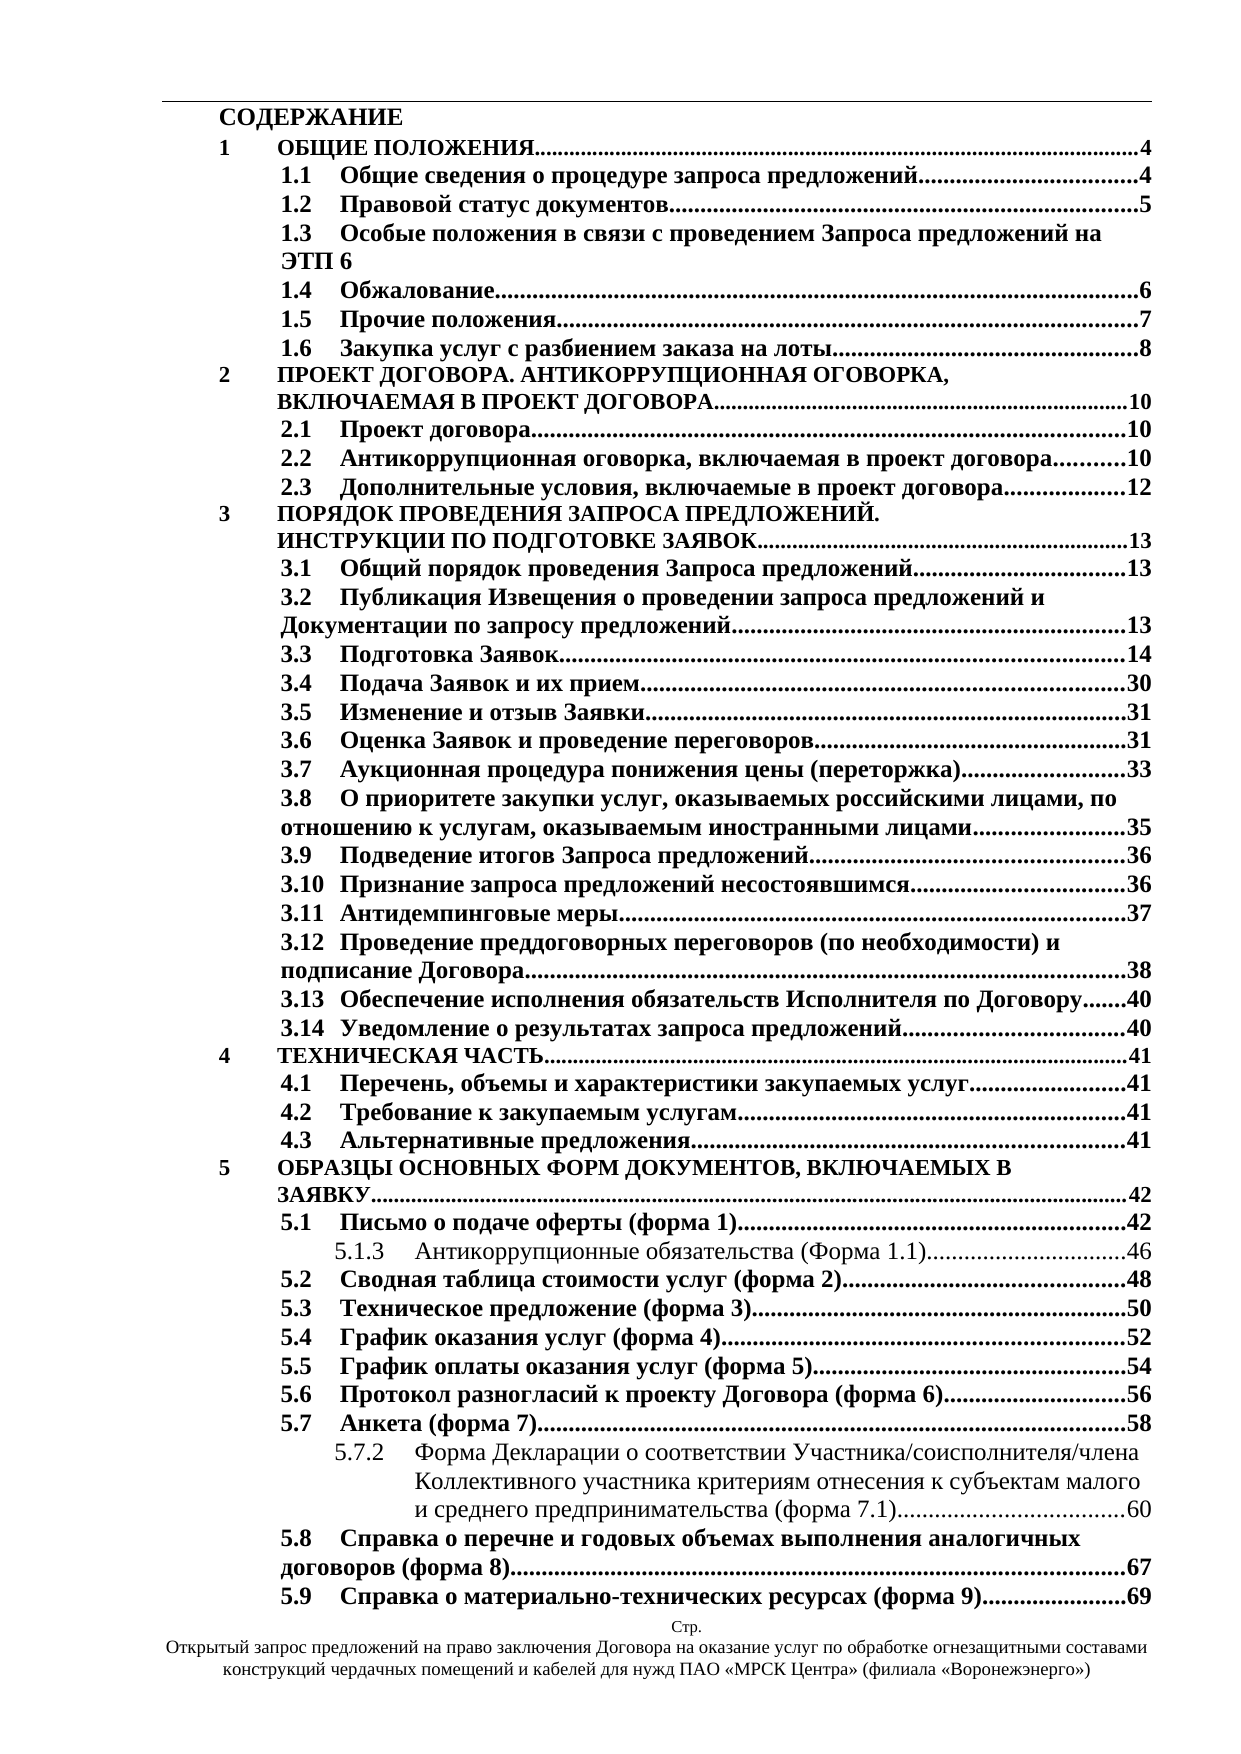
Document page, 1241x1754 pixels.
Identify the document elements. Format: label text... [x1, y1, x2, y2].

text 2.1 Проект договора 10 [280, 414, 1133, 443]
text 2.2 Антикоррупционная оговорка, включаемая в проект договора 10 [280, 443, 1133, 472]
text 4 Техническая часть 41 [218, 1042, 1033, 1068]
text 1.5 Прочие положения 7 [280, 304, 1133, 333]
text 3.13 Обеспечение исполнения обязательств Исполнителя по Договору 40 [280, 984, 1133, 1013]
text 5.1.3 Антикоррупционные обязательства (Форма 1.1). 46 [334, 1236, 1144, 1264]
text 5 Образцы основных форм документов, включаемых в Заявку 42 [218, 1154, 1033, 1207]
text 5.1 Письмо о подаче оферты (форма 1) 42 [280, 1207, 1133, 1236]
text 1.4 Обжалование 6 [280, 275, 1133, 304]
text 3.5 Изменение и отзыв Заявки 31 [280, 697, 1133, 726]
text 3.6 Оценка Заявок и проведение переговоров 31 [280, 726, 1133, 754]
text 3 Порядок проведения Запроса предложений. Инструкции по подготовке Заявок 13 [218, 500, 1033, 553]
text 4.2 Требование к закупаемым услугам 41 [280, 1097, 1133, 1126]
text СОДЕРЖАНИЕ [218, 102, 938, 131]
text 1.1 Общие сведения о процедуре запроса предложений 4 [280, 160, 1133, 189]
text 5.4 График оказания услуг (форма 4) 52 [280, 1322, 1133, 1351]
text 3.4 Подача Заявок и их прием 30 [280, 668, 1133, 697]
text 2 Проект Договора. Антикоррупционная оговорка, включаемая в проект договора 10 [218, 361, 1033, 414]
text 3.7 Аукционная процедура понижения цены (переторжка) 33 [280, 754, 1133, 783]
text 2.3 Дополнительные условия, включаемые в проект договора 12 [280, 472, 1133, 500]
text 5.7 Анкета (форма 7) 58 [280, 1408, 1133, 1437]
text 3.3 Подготовка Заявок 14 [280, 639, 1133, 668]
text 3.12 Проведение преддоговорных переговоров (по необходимости) и подписание Договора 38 [280, 927, 1133, 984]
text 1.2 Правовой статус документов 5 [280, 189, 1133, 218]
text 3.14 Уведомление о результатах запроса предложений 40 [280, 1013, 1133, 1042]
text 3.1 Общий порядок проведения Запроса предложений 13 [280, 553, 1133, 582]
text 5.3 Техническое предложение (форма 3) 50 [280, 1293, 1133, 1322]
text 5.8 Справка о перечне и годовых объемах выполнения аналогичных договоров (форма 8) 67 [280, 1523, 1133, 1581]
text 5.6 Протокол разногласий к проекту Договора (форма 6) 56 [280, 1379, 1133, 1408]
text 3.2 Публикация Извещения о проведении запроса предложений и Документации по запросу предложений 13 [280, 582, 1133, 639]
text 1.6 Закупка услуг с разбиением заказа на лоты 8 [280, 333, 1133, 361]
text 1.3 Особые положения в связи с проведением Запроса предложений на ЭТП 6 [280, 218, 1133, 275]
text 5.7.2 Форма Декларации о соответствии Участника/соисполнителя/члена Коллективного участника критериям отнесения к субъектам малого и среднего предпринимательства (форма 7.1) 60 [334, 1437, 1144, 1523]
text 3.10 Признание запроса предложений несостоявшимся 36 [280, 869, 1133, 898]
text 3.9 Подведение итогов Запроса предложений 36 [280, 841, 1133, 869]
text 1 Общие положения 4 [218, 134, 1033, 160]
text 3.8 О приоритете закупки услуг, оказываемых российскими лицами, по отношению к услугам, оказываемым иностранными лицами 35 [280, 783, 1133, 841]
text 3.11 Антидемпинговые меры 37 [280, 898, 1133, 927]
text 4.3 Альтернативные предложения 41 [280, 1126, 1133, 1154]
text 5.9 Справка о материально-технических ресурсах (форма 9) 69 [280, 1581, 1133, 1609]
text 5.2 Сводная таблица стоимости услуг (форма 2) 48 [280, 1264, 1133, 1293]
text 4.1 Перечень, объемы и характеристики закупаемых услуг 41 [280, 1068, 1133, 1097]
text 5.5 График оплаты оказания услуг (форма 5) 54 [280, 1351, 1133, 1379]
